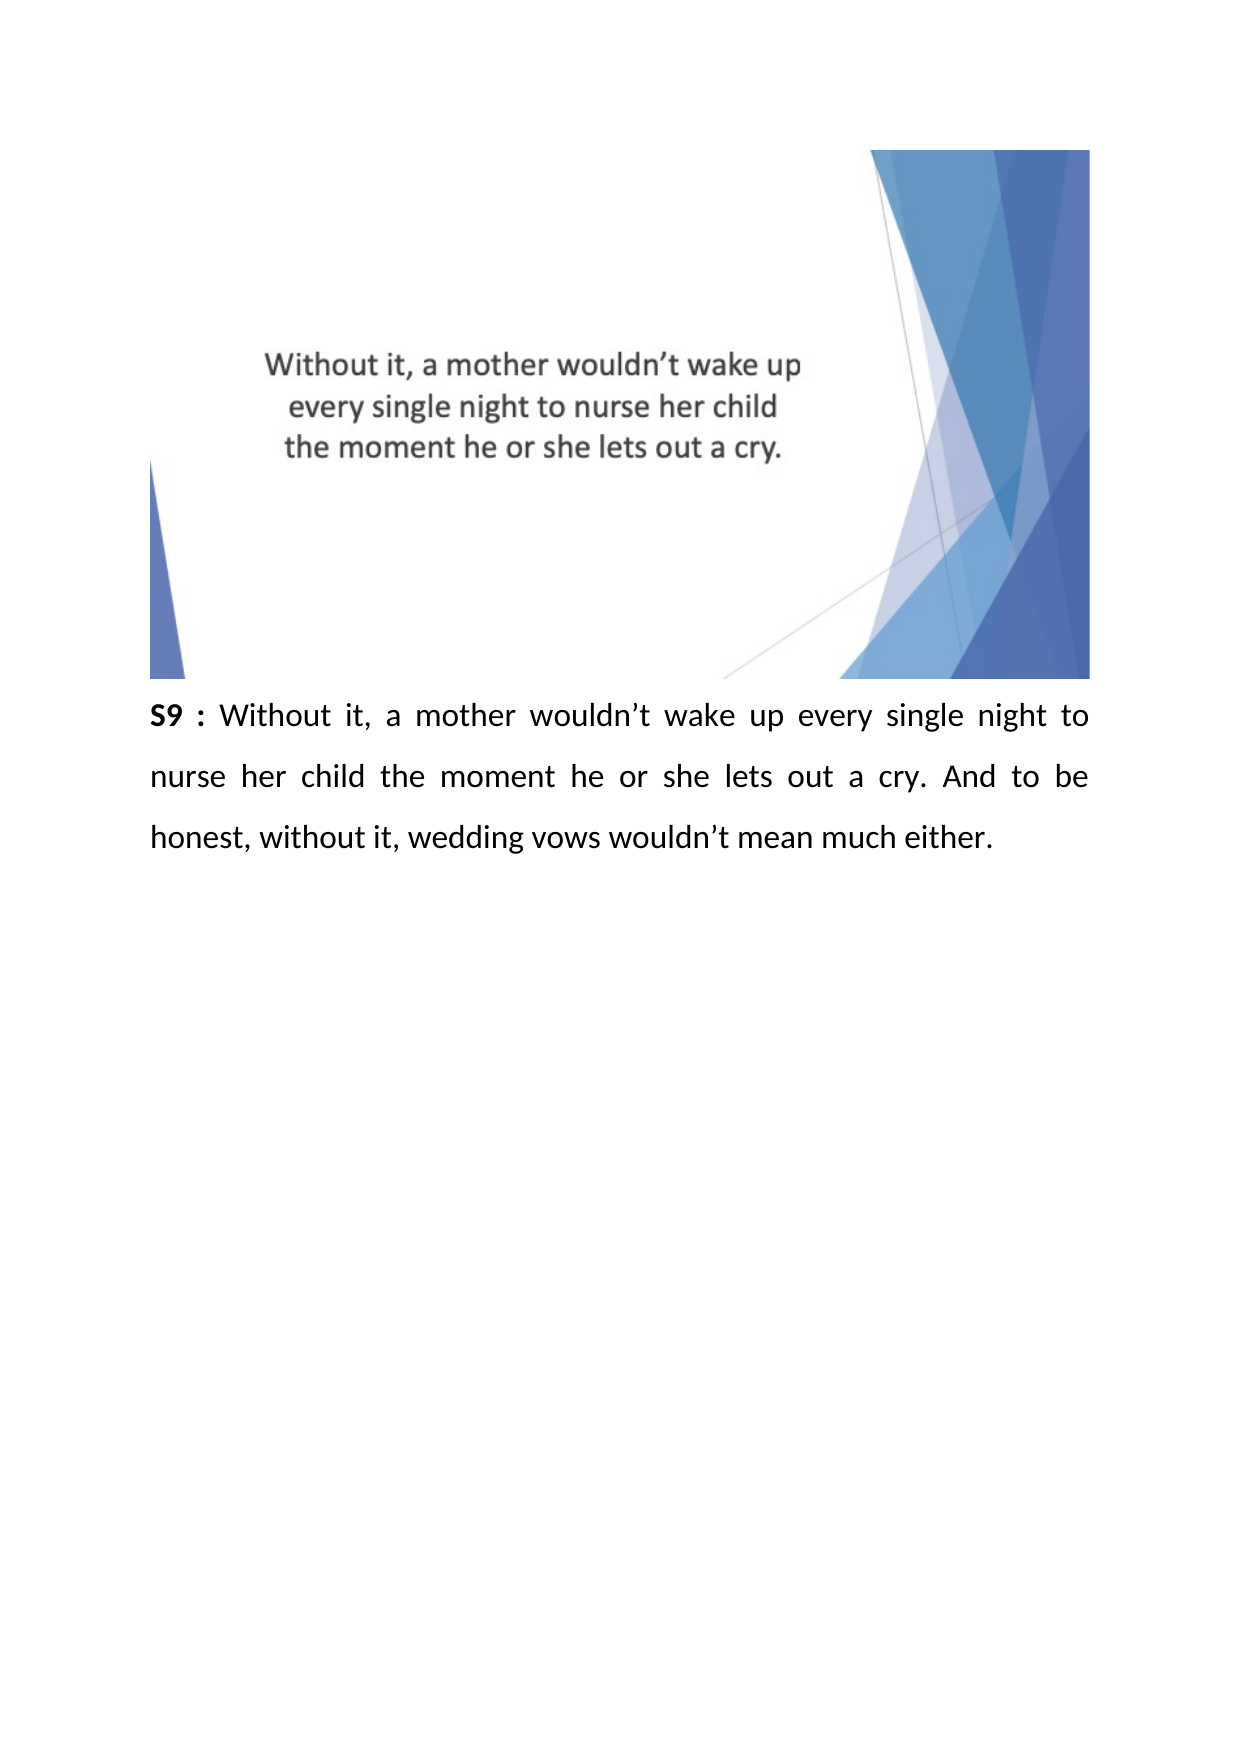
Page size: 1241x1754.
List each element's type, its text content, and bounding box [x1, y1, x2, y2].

text S9 : Without it, a mother wouldn’t wake up every single night to nurse her child the moment he or she lets out a cry. And to be honest, without it, wedding vows wouldn’t mean much either. [150, 694, 1090, 857]
picture [150, 150, 1090, 679]
